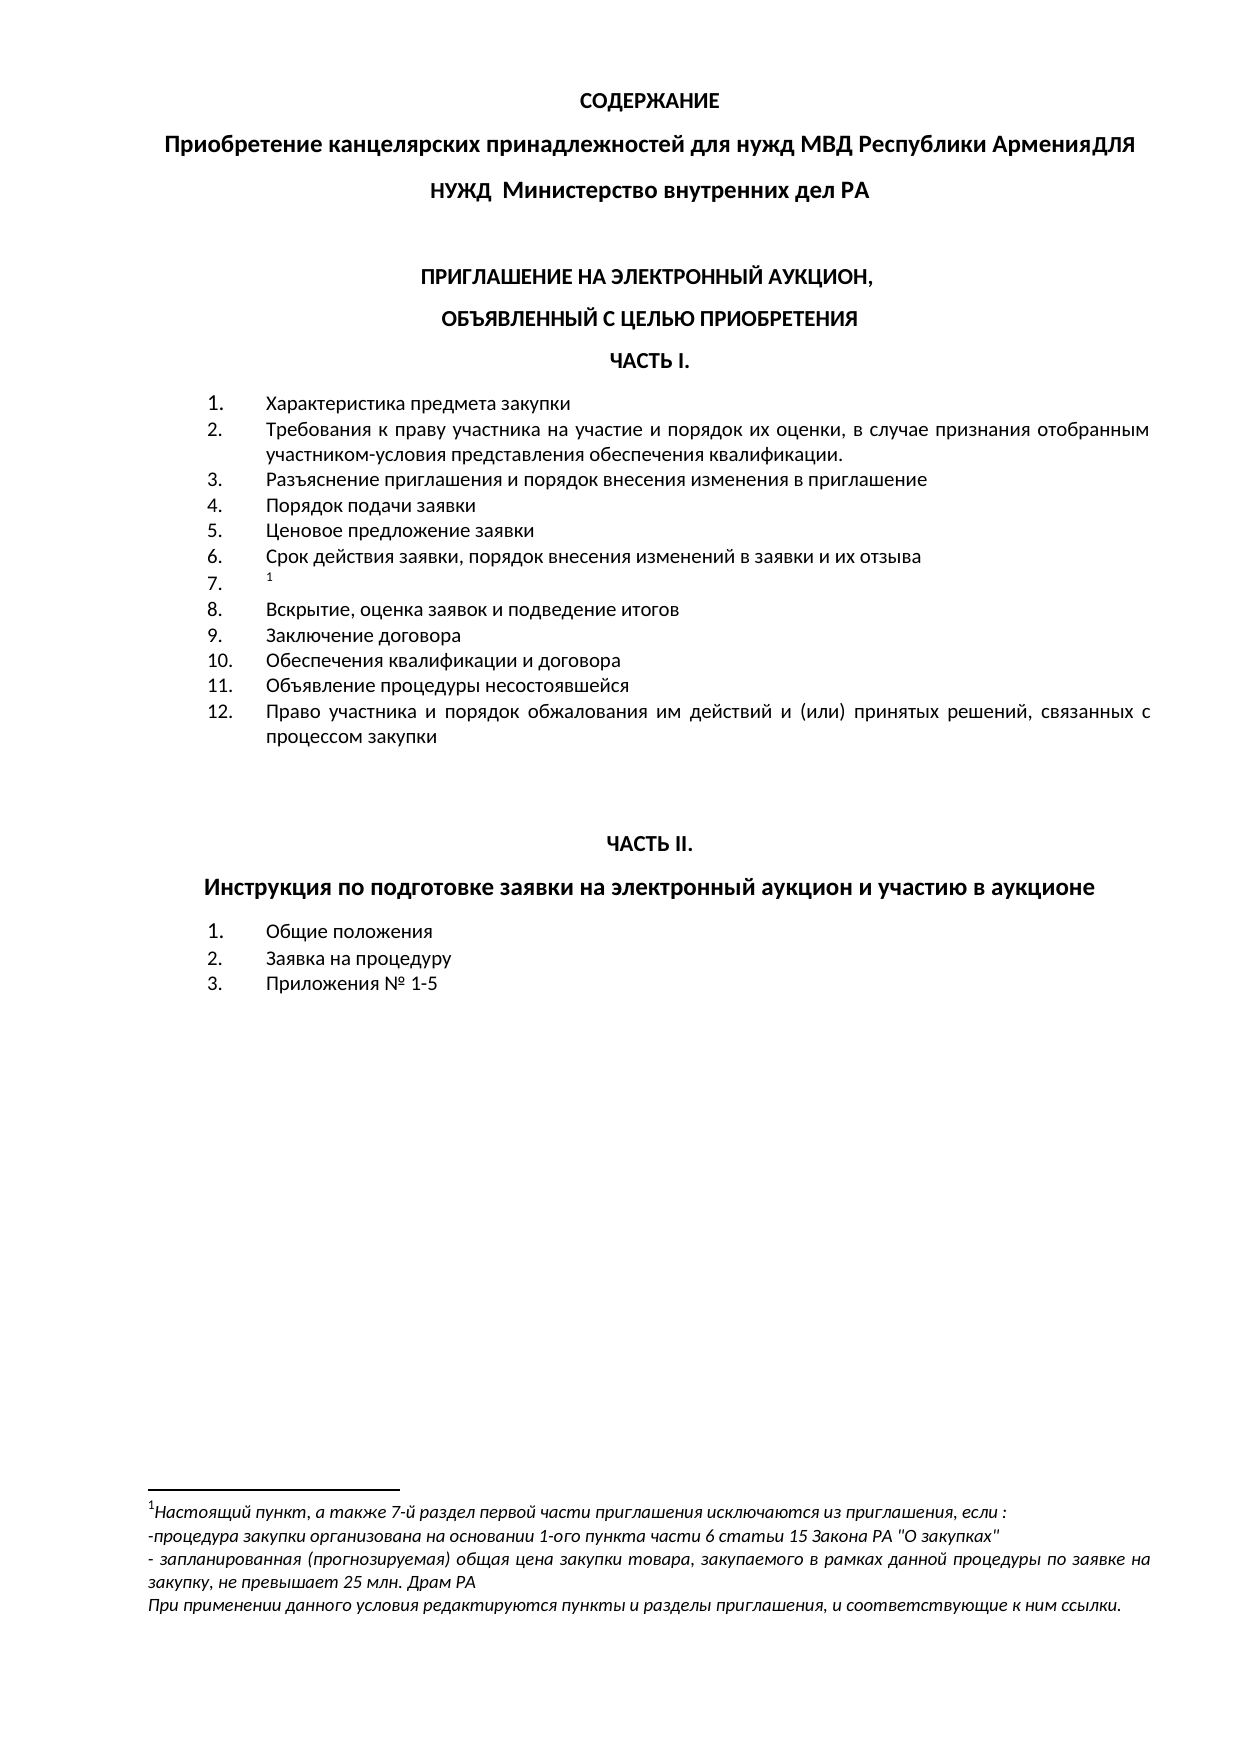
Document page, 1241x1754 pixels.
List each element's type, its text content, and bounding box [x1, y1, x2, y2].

text 3. Разъяснение приглашения и порядок внесения изменения в приглашение [207, 467, 1152, 492]
text 2. Требования к праву участника на участие и порядок их оценки, в случае признания отобранным участником-условия представления обеспечения квалификации. [207, 416, 1152, 467]
text ПРИГЛАШЕНИЕ НА ЭЛЕКТРОННЫЙ АУКЦИОН, ОБЪЯВЛЕННЫЙ С ЦЕЛЬЮ ПРИОБРЕТЕНИЯ [148, 262, 1152, 332]
text 1. Характеристика предмета закупки [207, 388, 1152, 416]
text Инструкция по подготовке заявки на электронный аукцион и участию в аукционе [148, 871, 1152, 901]
text 8. Вскрытие, оценка заявок и подведение итогов [207, 596, 1152, 622]
text СОДЕРЖАНИЕ [148, 86, 1152, 114]
text 11. Объявление процедуры несостоявшейся [207, 673, 1152, 698]
text 9. Заключение договора [207, 622, 1152, 647]
text 7. [207, 568, 1152, 596]
text 10. Обеспечения квалификации и договора [207, 647, 1152, 673]
text 2. Заявка на процедуру [207, 945, 1152, 970]
text 12. Право участника и порядок обжалования им действий и (или) принятых решений, связанных с процессом закупки [207, 698, 1152, 749]
text 3. Приложения № 1-5 [207, 970, 1152, 996]
text Приобретение канцелярских принадлежностей для нужд МВД Республики АрменияДЛЯ НУЖД Министерство внутренних дел РА [148, 128, 1152, 205]
text 1. Общие положения [207, 917, 1152, 945]
text ЧАСТЬ I. [148, 346, 1152, 374]
text 5. Ценовое предложение заявки [207, 517, 1152, 543]
text 4. Порядок подачи заявки [207, 492, 1152, 517]
text ЧАСТЬ II. [148, 829, 1152, 857]
text 6. Срок действия заявки, порядок внесения изменений в заявки и их отзыва [207, 543, 1152, 568]
